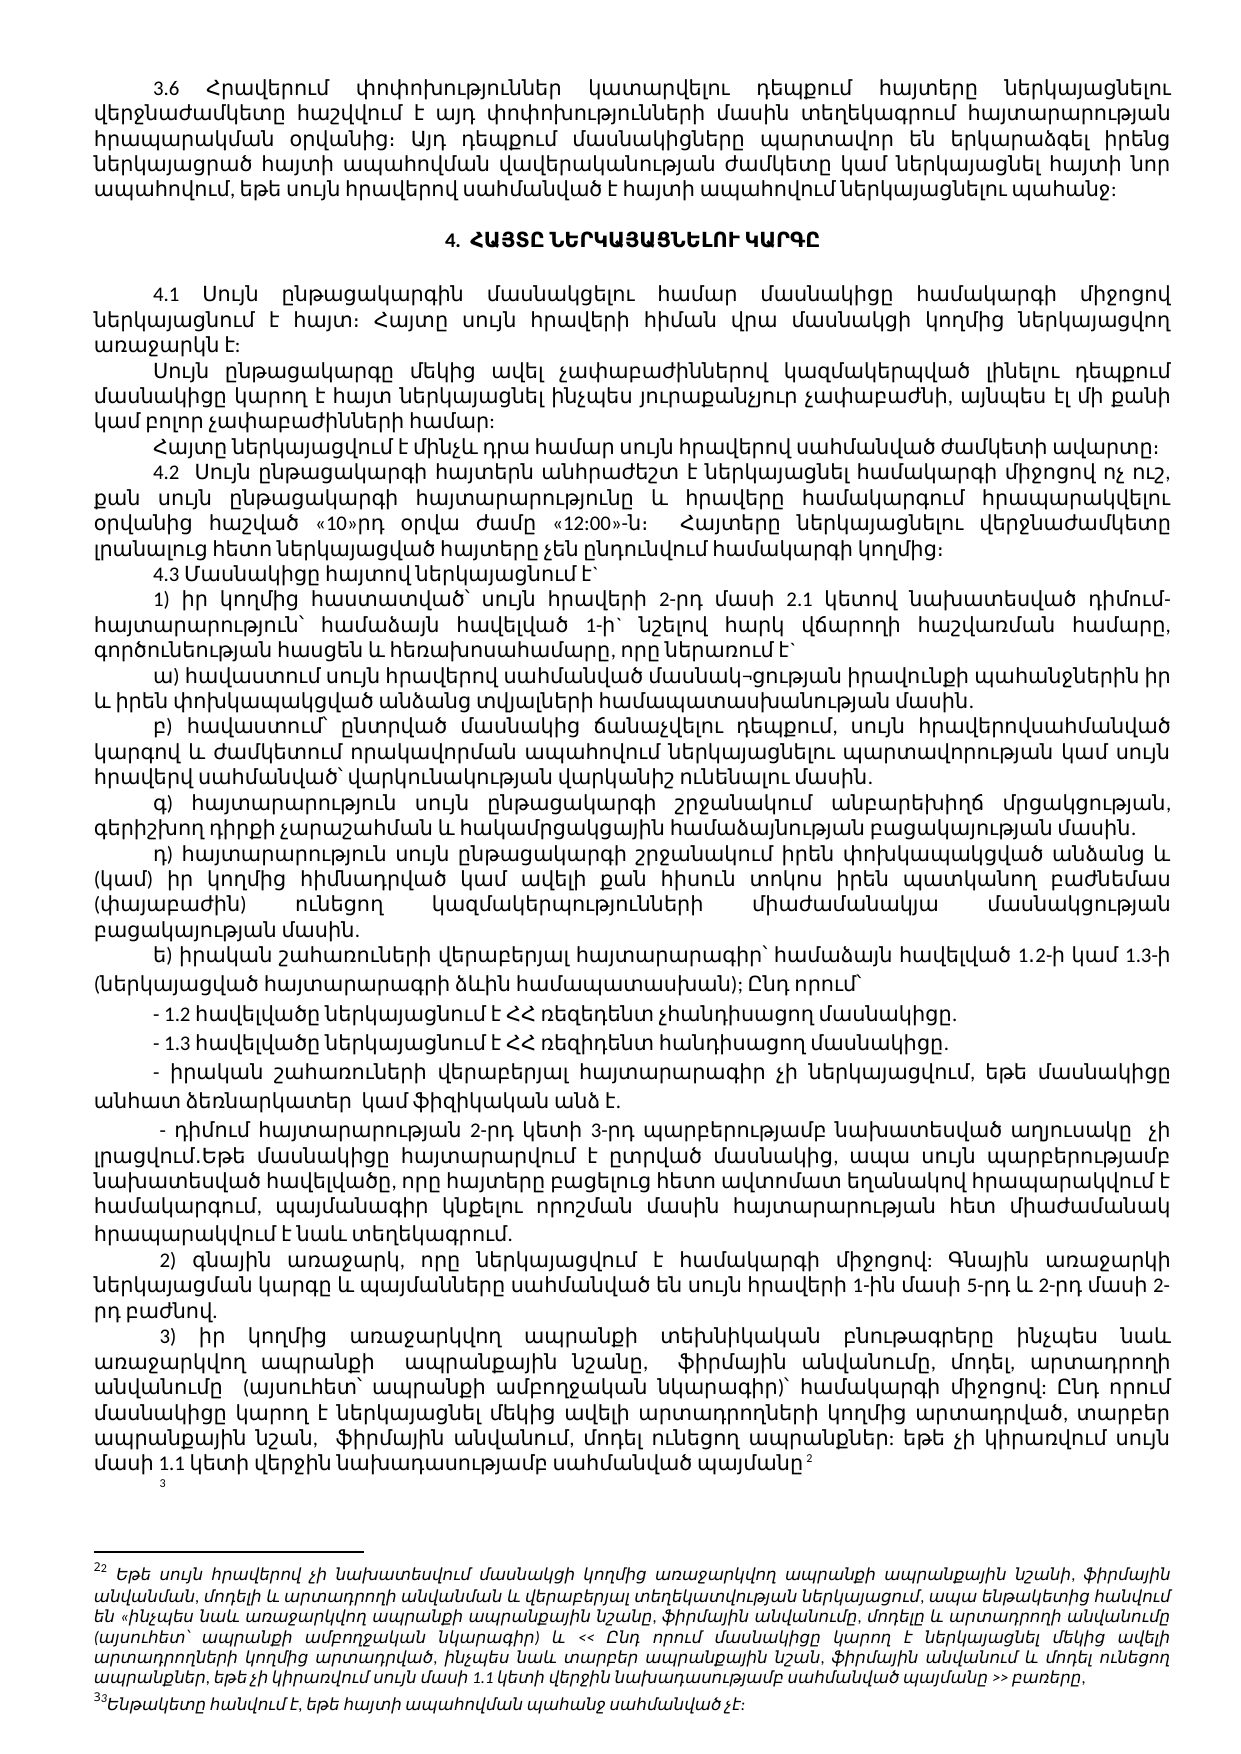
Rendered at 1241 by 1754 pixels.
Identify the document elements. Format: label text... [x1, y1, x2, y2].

text 3 [94, 1476, 1171, 1501]
text 3.6 Հրավերում փոփոխություններ կատարվելու դեպքում հայտերը ներկայացնելու վերջնաժամկետը հաշվվում է այդ փոփոխությունների մասին տեղեկագրում հայտարարության հրապարակման օրվանից։ Այդ դեպքում մասնակիցները պարտավոր են երկարաձգել իրենց ներկայացրած հայտի ապահովման վավերականության ժամկետը կամ ներկայացնել հայտի նոր ապահովում, եթե սույն հրավերով սահմանված է հայտի ապահովում ներկայացնելու պահանջ: [94, 75, 1171, 202]
text 4. ՀԱՅՏԸ ՆԵՐԿԱՅԱՑՆԵԼՈՒ ԿԱՐԳԸ [94, 227, 1171, 253]
text ա) հավաստում սույն հրավերով սահմանված մասնակ¬ցության իրավունքի պահանջներին իր և իրեն փոխկապակցված անձանց տվյալների համապատասխանության մասին. [94, 663, 1171, 714]
text Հայտը ներկայացվում է մինչև դրա համար սույն հրավերով սահմանված ժամկետի ավարտը։ [94, 434, 1171, 459]
text - իրական շահառուների վերաբերյալ հայտարարագիր չի ներկայացվում, եթե մասնակիցը անհատ ձեռնարկատեր կամ ֆիզիկական անձ է. [94, 1059, 1171, 1114]
text 4.1 Սույն ընթացակարգին մասնակցելու համար մասնակիցը համակարգի միջոցով ներկայացնում է հայտ։ Հայտը սույն հրավերի հիման վրա մասնակցի կողմից ներկայացվող առաջարկն է: [94, 282, 1171, 358]
text ե) իրական շահառուների վերաբերյալ հայտարարագիր՝ համաձայն հավելված 1․2-ի կամ 1.3-ի (ներկայացված հայտարարագրի ձևին համապատասխան); Ընդ որում՝ [94, 942, 1171, 997]
text 4.3 Մասնակիցը հայտով ներկայացնում է` [94, 561, 1171, 587]
text 4.2 Սույն ընթացակարգի հայտերն անհրաժեշտ է ներկայացնել համակարգի միջոցով ոչ ուշ, քան սույն ընթացակարգի հայտարարությունը և հրավերը համակարգում հրապարակվելու օրվանից հաշված «10»րդ օրվա ժամը «12:00»-ն։ Հայտերը ներկայացնելու վերջնաժամկետը լրանալուց հետո ներկայացված հայտերը չեն ընդունվում համակարգի կողմից։ [94, 459, 1171, 561]
text 3) իր կողմից առաջարկվող ապրանքի տեխնիկական բնութագրերը ինչպես նաև առաջարկվող ապրանքի ապրանքային նշանը, ֆիրմային անվանումը, մոդել, արտադրողի անվանումը (այսուհետ՝ ապրանքի ամբողջական նկարագիր)՝ համակարգի միջոցով: Ընդ որում մասնակիցը կարող է ներկայացնել մեկից ավելի արտադրողների կողմից արտադրված, տարբեր ապրանքային նշան, ֆիրմային անվանում, մոդել ունեցող ապրանքներ: եթե չի կիրառվում սույն մասի 1.1 կետի վերջին նախադասությամբ սահմանված պայմանը 2 [94, 1323, 1171, 1476]
text դ) հայտարարություն սույն ընթացակարգի շրջանակում իրեն փոխկապակցված անձանց և (կամ) իր կողմից հիմնադրված կամ ավելի քան հիսուն տոկոս իրեն պատկանող բաժնեմաս (փայաբաժին) ունեցող կազմակերպությունների միաժամանակյա մասնակցության բացակայության մասին. [94, 841, 1171, 942]
text - 1.3 հավելվածը ներկայացնում է ՀՀ ռեզիդենտ հանդիսացող մասնակիցը. [94, 1030, 1171, 1055]
text բ) հավաստում՝ ընտրված մասնակից ճանաչվելու դեպքում, սույն հրավերովսահմանված կարգով և ժամկետում որակավորման ապահովում ներկայացնելու պարտավորության կամ սույն հրավերվ սահմանված՝ վարկունակության վարկանիշ ունենալու մասին. [94, 714, 1171, 790]
text 2) գնային առաջարկ, որը ներկայացվում է համակարգի միջոցով: Գնային առաջարկի ներկայացման կարգը և պայմանները սահմանված են սույն հրավերի 1-ին մասի 5-րդ և 2-րդ մասի 2-րդ բաժնով. [94, 1247, 1171, 1323]
text գ) հայտարարություն սույն ընթացակարգի շրջանակում անբարեխիղճ մրցակցության, գերիշխող դիրքի չարաշահման և հակամրցակցային համաձայնության բացակայության մասին. [94, 790, 1171, 841]
text Սույն ընթացակարգը մեկից ավել չափաբաժիններով կազմակերպված լինելու դեպքում մասնակիցը կարող է հայտ ներկայացնել ինչպես յուրաքանչյուր չափաբաժնի, այնպես էլ մի քանի կամ բոլոր չափաբաժինների համար: [94, 358, 1171, 434]
text - դիմում հայտարարության 2-րդ կետի 3-րդ պարբերությամբ նախատեսված աղյուսակը չի լրացվում․Եթե մասնակիցը հայտարարվում է ըտրված մասնակից, ապա սույն պարբերությամբ նախատեսված հավելվածը, որը հայտերը բացելուց հետո ավտոմատ եղանակով հրապարակվում է համակարգում, պայմանագիր կնքելու որոշման մասին հայտարարության հետ միաժամանակ հրապարակվում է նաև տեղեկագրում. [94, 1117, 1171, 1247]
text 1) իր կողմից հաստատված՝ սույն հրավերի 2-րդ մասի 2.1 կետով նախատեսված դիմում-հայտարարություն՝ համաձայն հավելված 1-ի` նշելով հարկ վճարողի հաշվառման համարը, գործունեության հասցեն և հեռախոսահամարը, որը ներառում է` [94, 587, 1171, 663]
text - 1.2 հավելվածը ներկայացնում է ՀՀ ռեզեդենտ չհանդիսացող մասնակիցը. [94, 1001, 1171, 1026]
